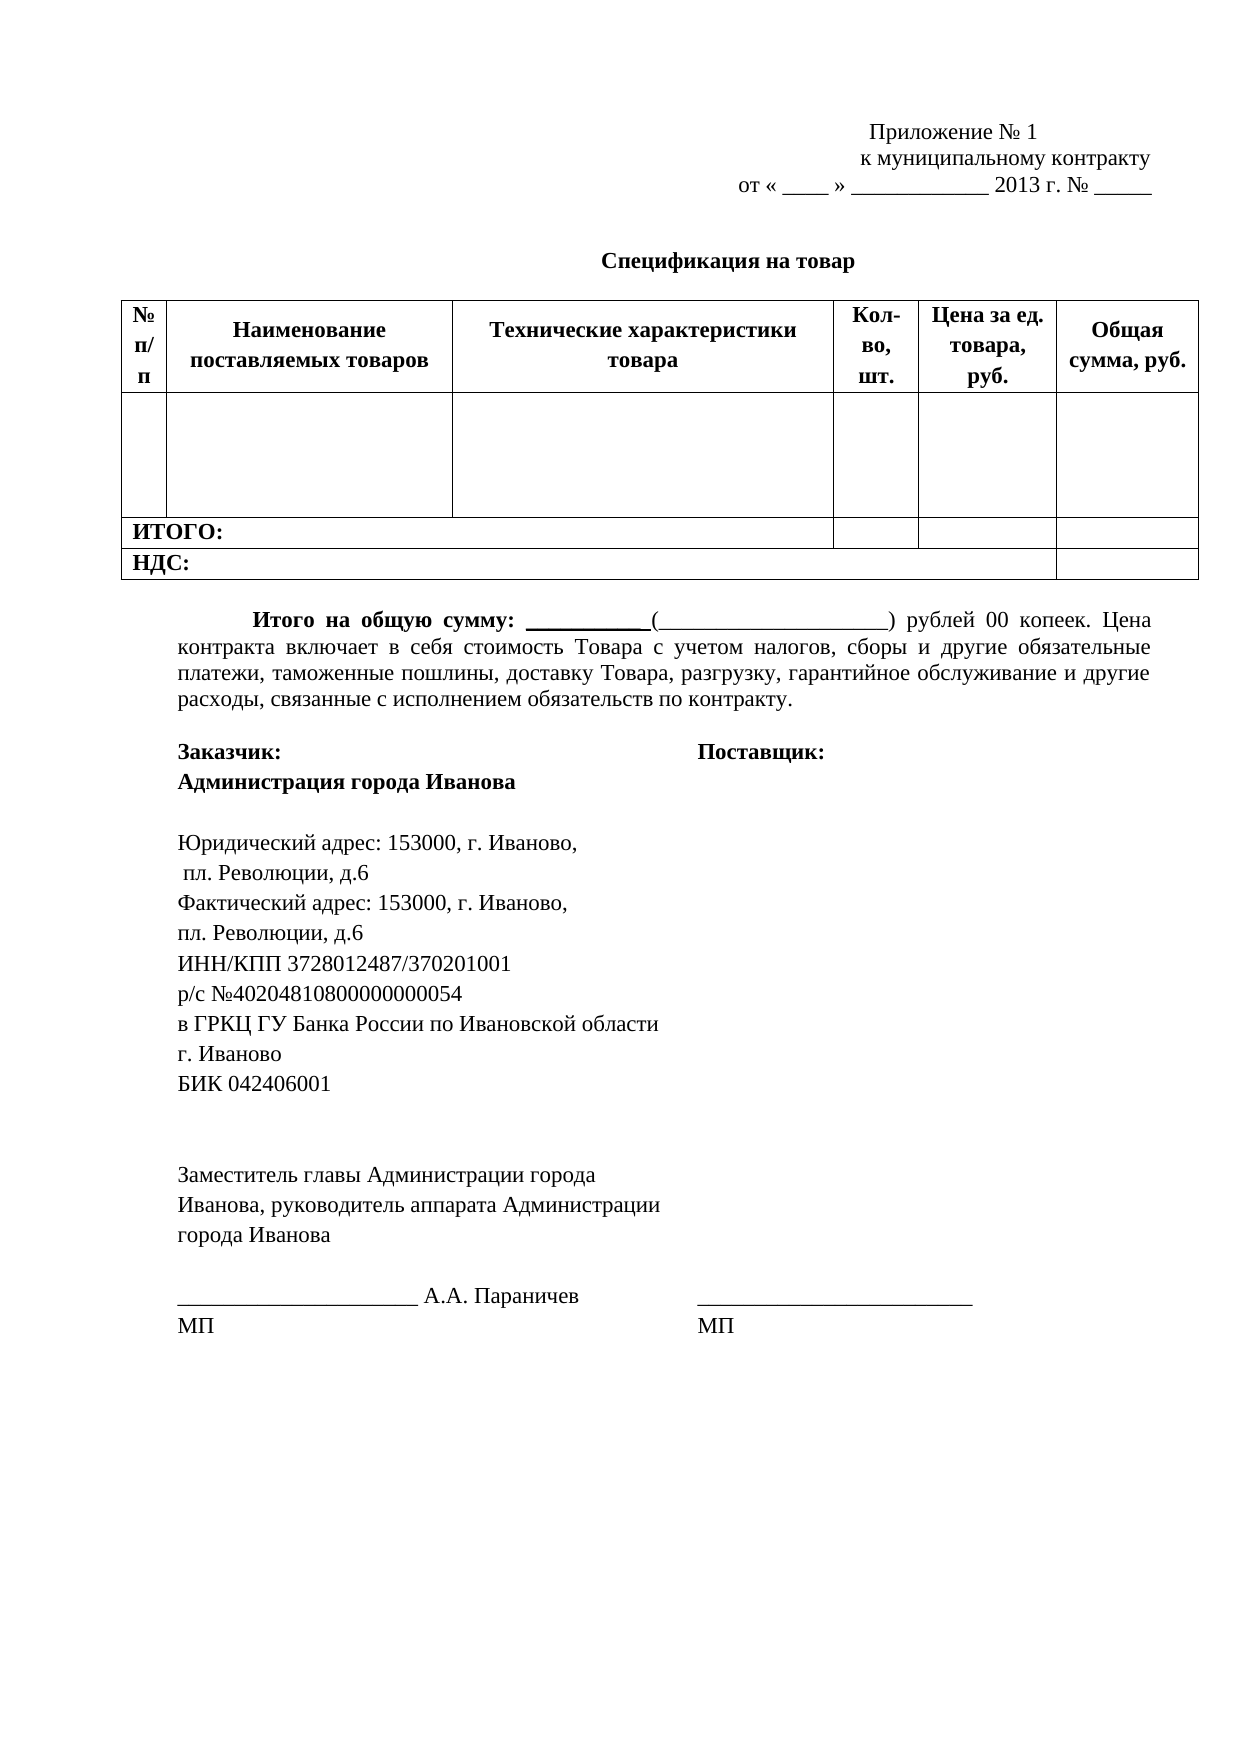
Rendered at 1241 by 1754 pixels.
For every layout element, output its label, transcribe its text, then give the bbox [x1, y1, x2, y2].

table_header Цена за ед. товара, руб. [919, 301, 1056, 392]
table_cell [167, 393, 452, 517]
text Приложение № 1 [177, 118, 1152, 144]
text Итого на общую сумму: __________ (____________________) рублей 00 копеек. Цена контракта включает в себя стоимость Товара с учетом налогов, сборы и другие обязательные платежи, таможенные пошлины, доставку Товара, разгрузку, гарантийное обслуживание и другие расходы, связанные с исполнением обязательств по контракту. [177, 606, 1152, 712]
table_cell [1057, 518, 1198, 548]
table_cell [1057, 393, 1198, 517]
table_header Поставщик: ________________________ МП [686, 738, 1163, 1342]
table_header Заказчик: Администрация города Иванова Юридический адрес: 153000, г. Иваново, пл. Революции, д.6 Фактический адрес: 153000, г. Иваново, пл. Революции, д.6 ИНН/КПП 3728012487/370201001 р/с №40204810800000000054 в ГРКЦ ГУ Банка России по Ивановской области г. Иваново БИК 042406001 Заместитель главы Администрации города Иванова, руководитель аппарата Администрации города Иванова _____________________ А.А. Параничев МП [166, 738, 686, 1342]
table_header Технические характеристики товара [453, 301, 833, 392]
table_cell [1057, 549, 1198, 579]
table_header Наименование поставляемых товаров [167, 301, 452, 392]
table_cell [919, 518, 1056, 548]
table_cell [122, 393, 166, 517]
table_cell НДС: [122, 549, 1056, 579]
table_header Кол-во, шт. [834, 301, 918, 392]
table_cell [453, 393, 833, 517]
table_cell ИТОГО: [122, 518, 833, 548]
table_header Общая сумма, руб. [1057, 301, 1198, 392]
table_header № п/п [122, 301, 166, 392]
table_cell [834, 518, 918, 548]
table_cell [834, 393, 918, 517]
text к муниципальному контракту от « ____ » ____________ 2013 г. № _____ [177, 144, 1152, 197]
text Спецификация на товар [177, 247, 1152, 274]
table_cell [919, 393, 1056, 517]
